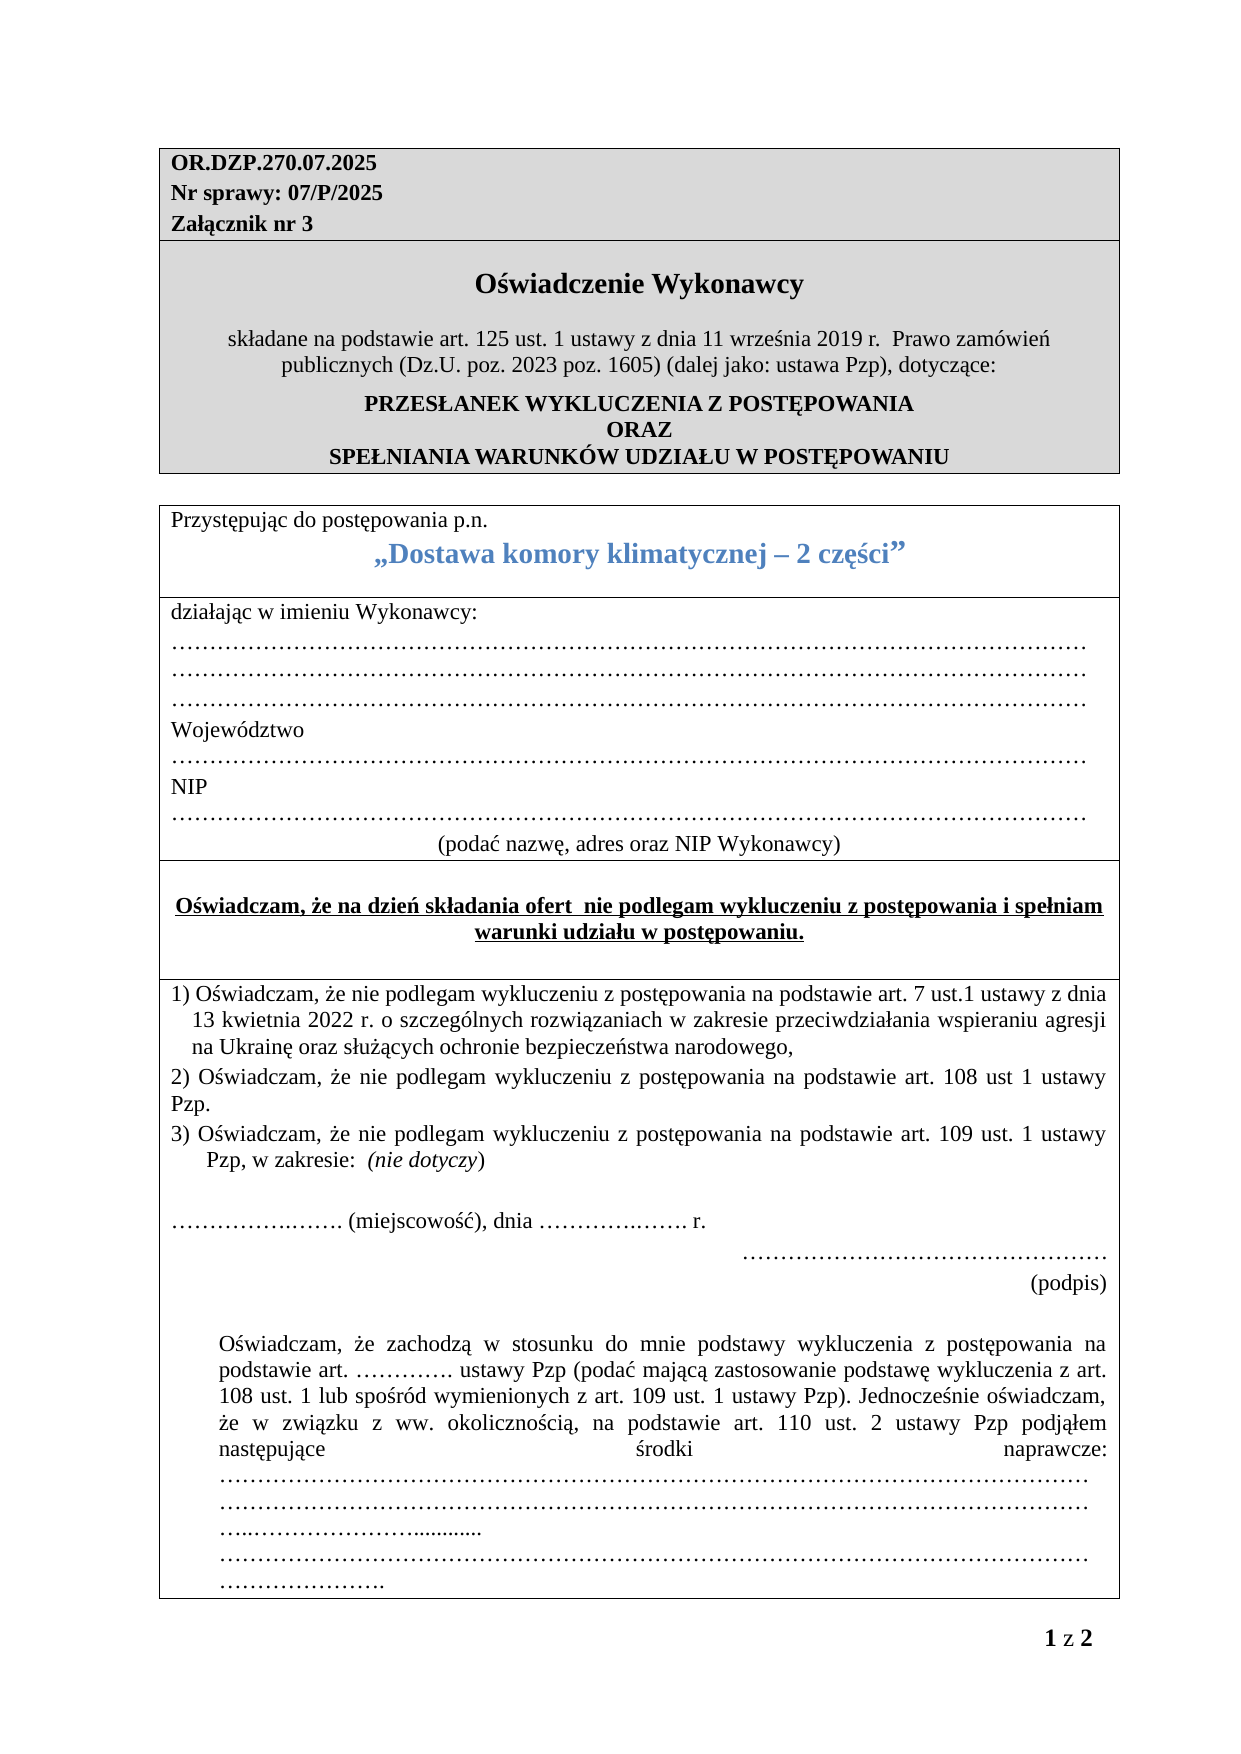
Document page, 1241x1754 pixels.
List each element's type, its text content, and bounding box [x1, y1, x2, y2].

table_header Przystępując do postępowania p.n. „Dostawa komory klimatycznej – 2 części” [160, 506, 1119, 597]
table_cell Oświadczenie Wykonawcy składane na podstawie art. 125 ust. 1 ustawy z dnia 11 września 2019 r. Prawo zamówień publicznych (Dz.U. poz. 2023 poz. 1605) (dalej jako: ustawa Pzp), dotyczące: PRZESŁANEK WYKLUCZENIA Z POSTĘPOWANIA ORAZ SPEŁNIANIA WARUNKÓW UDZIAŁU W POSTĘPOWANIU [160, 241, 1119, 473]
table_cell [160, 980, 1119, 1597]
table_cell działając w imieniu Wykonawcy: …………………………………………………………………………………………………………………………………………………………………………………………………………………… ………………………………………………………………………………………………………… Województwo ………………………………………………………………………………………………………… NIP ………………………………………………………………………………………………………… (podać nazwę, adres oraz NIP Wykonawcy) [160, 598, 1119, 860]
table_header OR.DZP.270.07.2025 Nr sprawy: 07/P/2025 Załącznik nr 3 [160, 149, 1119, 240]
table_cell Oświadczam, że na dzień składania ofert nie podlegam wykluczeniu z postępowania i spełniam warunki udziału w postępowaniu. [160, 861, 1119, 979]
